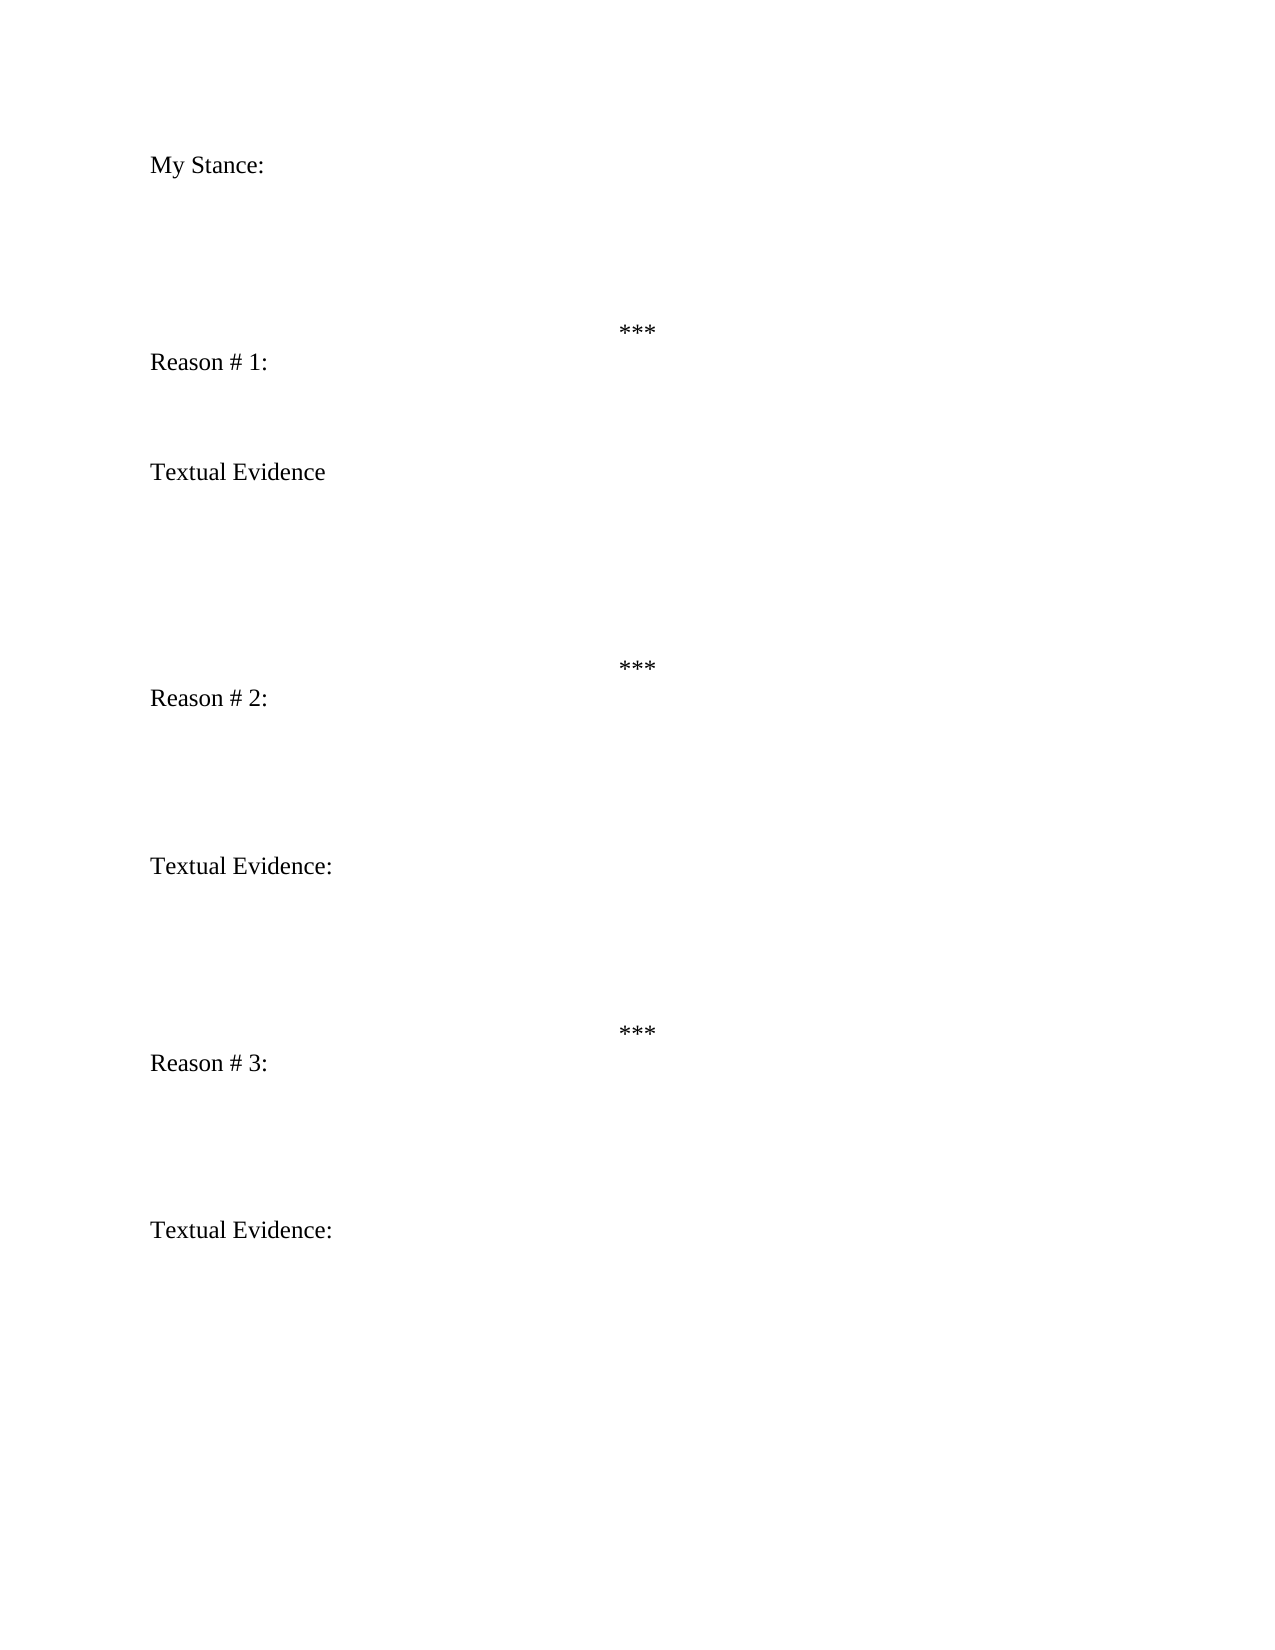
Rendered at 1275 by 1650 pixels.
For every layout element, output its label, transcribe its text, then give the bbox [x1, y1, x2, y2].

text Textual Evidence [150, 457, 1125, 486]
text Reason # 1: [150, 347, 1125, 376]
text Textual Evidence: [150, 1216, 1125, 1244]
text *** [150, 318, 1125, 347]
text Reason # 2: [150, 683, 1125, 712]
text Textual Evidence: [150, 851, 1125, 879]
text My Stance: [150, 150, 1125, 179]
text *** [150, 654, 1125, 683]
text *** [150, 1019, 1125, 1048]
text Reason # 3: [150, 1048, 1125, 1076]
